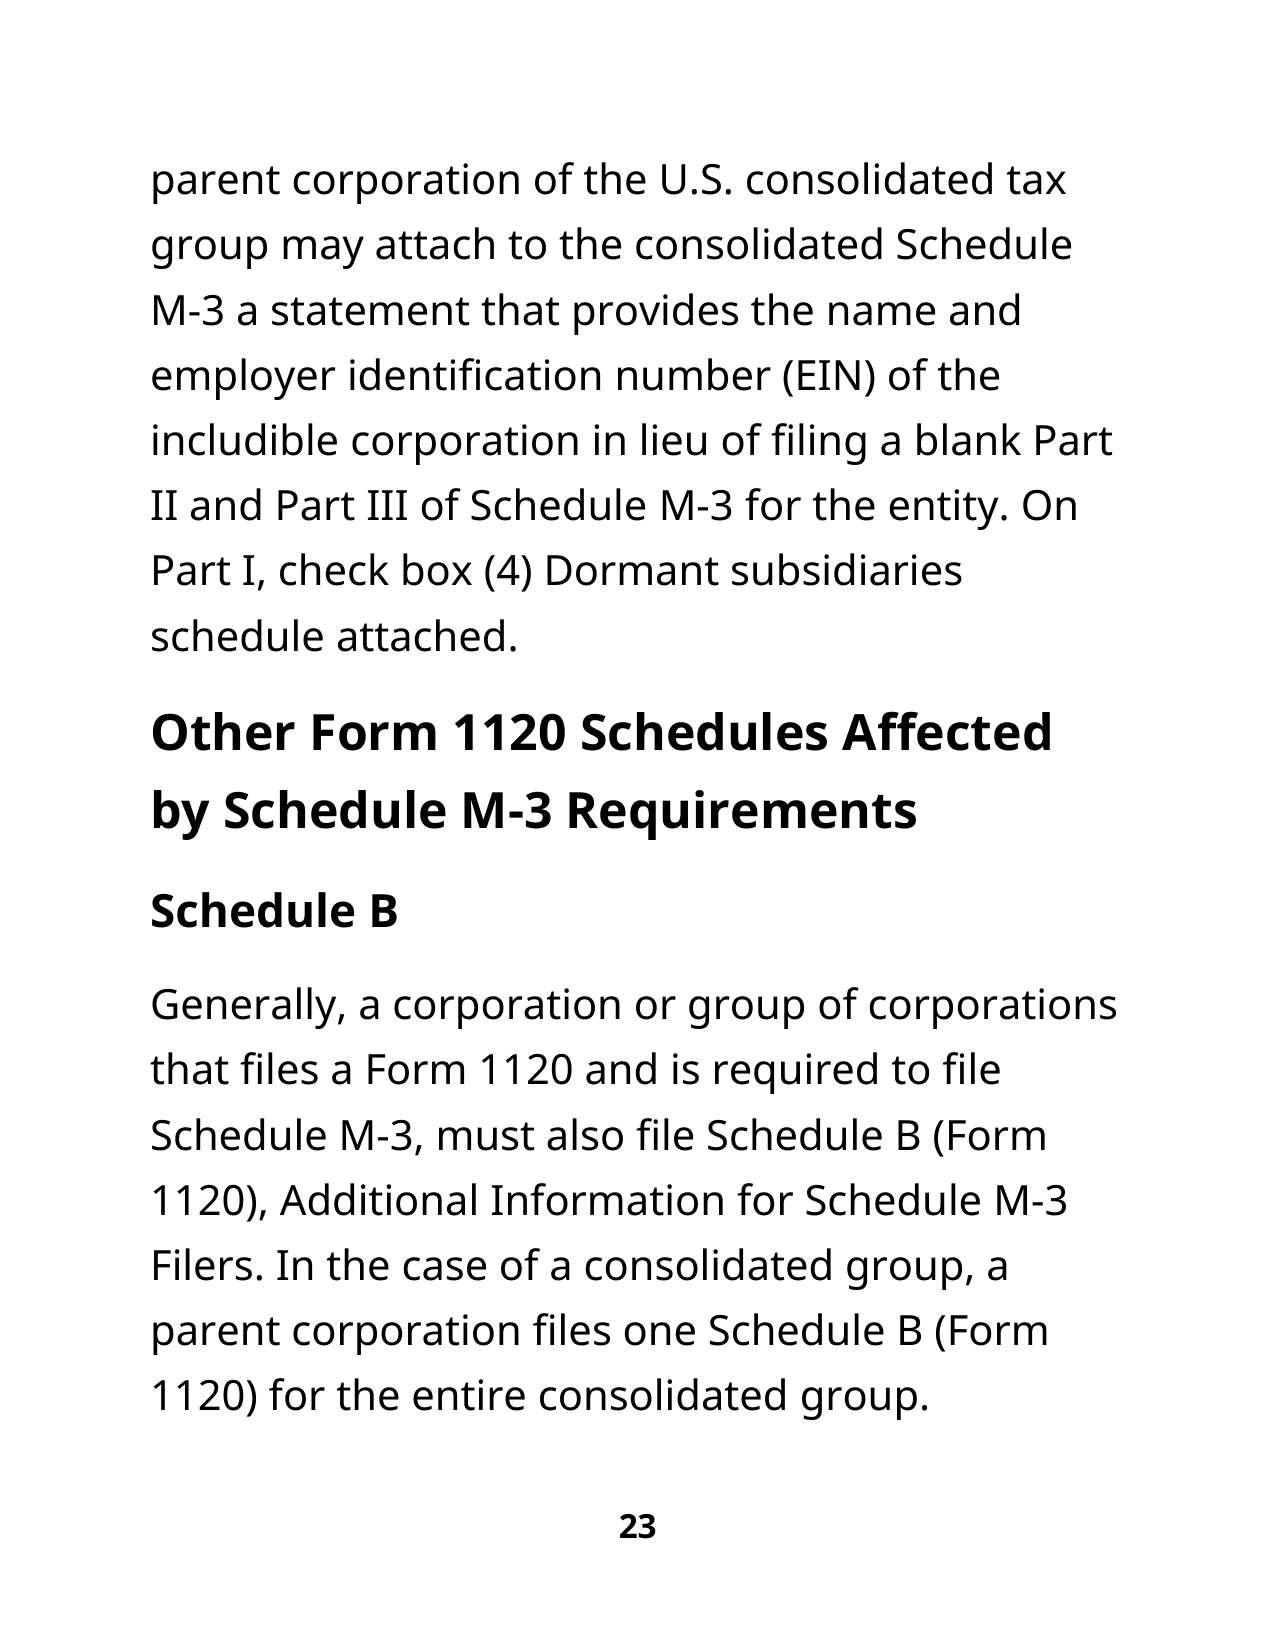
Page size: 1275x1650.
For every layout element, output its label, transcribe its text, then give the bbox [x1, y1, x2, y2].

subtitle Other Form 1120 Schedules Affected by Schedule M-3 Requirements [150, 697, 1125, 843]
subtitle Schedule B [150, 878, 1125, 941]
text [150, 150, 1125, 663]
text Generally, a corporation or group of corporations that files a Form 1120 and is required to file Schedule M-3, must also file Schedule B (Form 1120), Additional Information for Schedule M-3 Filers. In the case of a consolidated group, a parent corporation files one Schedule B (Form 1120) for the entire consolidated group. [150, 975, 1125, 1423]
